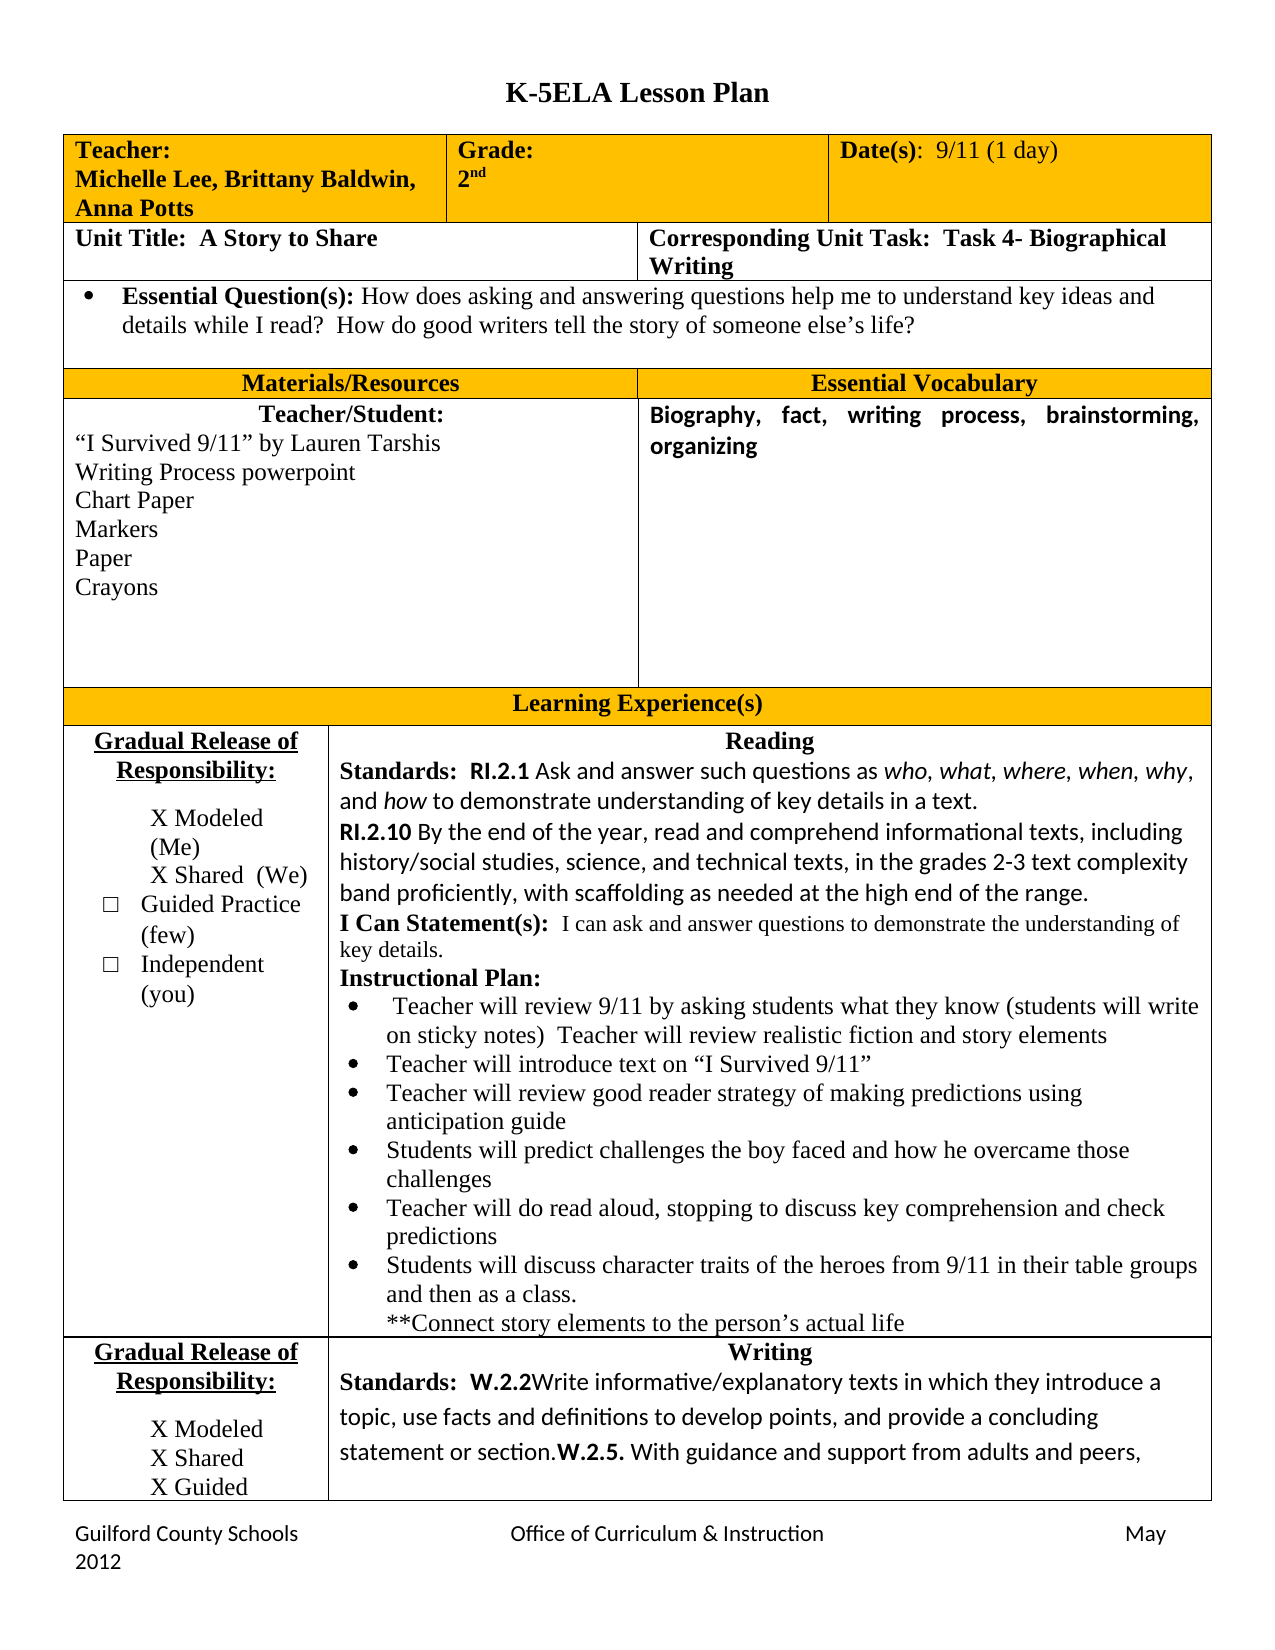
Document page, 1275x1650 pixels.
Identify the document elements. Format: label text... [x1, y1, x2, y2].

table_header Grade: 2nd [447, 135, 828, 222]
table_cell Corresponding Unit Task: Task 4- Biographical Writing [638, 223, 1211, 280]
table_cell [329, 1338, 1211, 1500]
table_cell Biography, fact, writing process, brainstorming, organizing [639, 399, 1211, 687]
table_header Teacher: Michelle Lee, Brittany Baldwin, Anna Potts [64, 135, 446, 222]
table_header Date(s): 9/11 (1 day) [829, 135, 1211, 222]
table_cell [64, 1338, 328, 1500]
table_cell Teacher/Student: “I Survived 9/11” by Lauren Tarshis Writing Process powerpoint Chart Paper Markers Paper Crayons [64, 399, 638, 687]
table_cell Unit Title: A Story to Share [64, 223, 637, 280]
table_cell Materials/Resources [64, 369, 637, 398]
table_cell Gradual Release of Responsibility: X Modeled (Me) X Shared (We) Guided Practice (few) Independent (you) [64, 726, 328, 1336]
table_cell Reading Standards: RI.2.1 Ask and answer such questions as who, what, where, when, why, and how to demonstrate understanding of key details in a text. RI.2.10 By the end of the year, read and comprehend informational texts, including history/social studies, science, and technical texts, in the grades 2-3 text complexity band proficiently, with scaffolding as needed at the high end of the range. I Can Statement(s): I can ask and answer questions to demonstrate the understanding of key details. Instructional Plan: Teacher will review 9/11 by asking students what they know (students will write on sticky notes) Teacher will review realistic fiction and story elements Teacher will introduce text on “I Survived 9/11” Teacher will review good reader strategy of making predictions using anticipation guide Students will predict challenges the boy faced and how he overcame those challenges Teacher will do read aloud, stopping to discuss key comprehension and check predictions Students will discuss character traits of the heroes from 9/11 in their table groups and then as a class. **Connect story elements to the person’s actual life [329, 726, 1211, 1336]
table_cell Learning Experience(s) [64, 688, 1211, 725]
table_cell Essential Vocabulary [638, 369, 1211, 398]
table_cell Essential Question(s): How does asking and answering questions help me to understand key ideas and details while I read? How do good writers tell the story of someone else’s life? [64, 281, 1211, 367]
text K-5ELA Lesson Plan [75, 75, 1200, 108]
